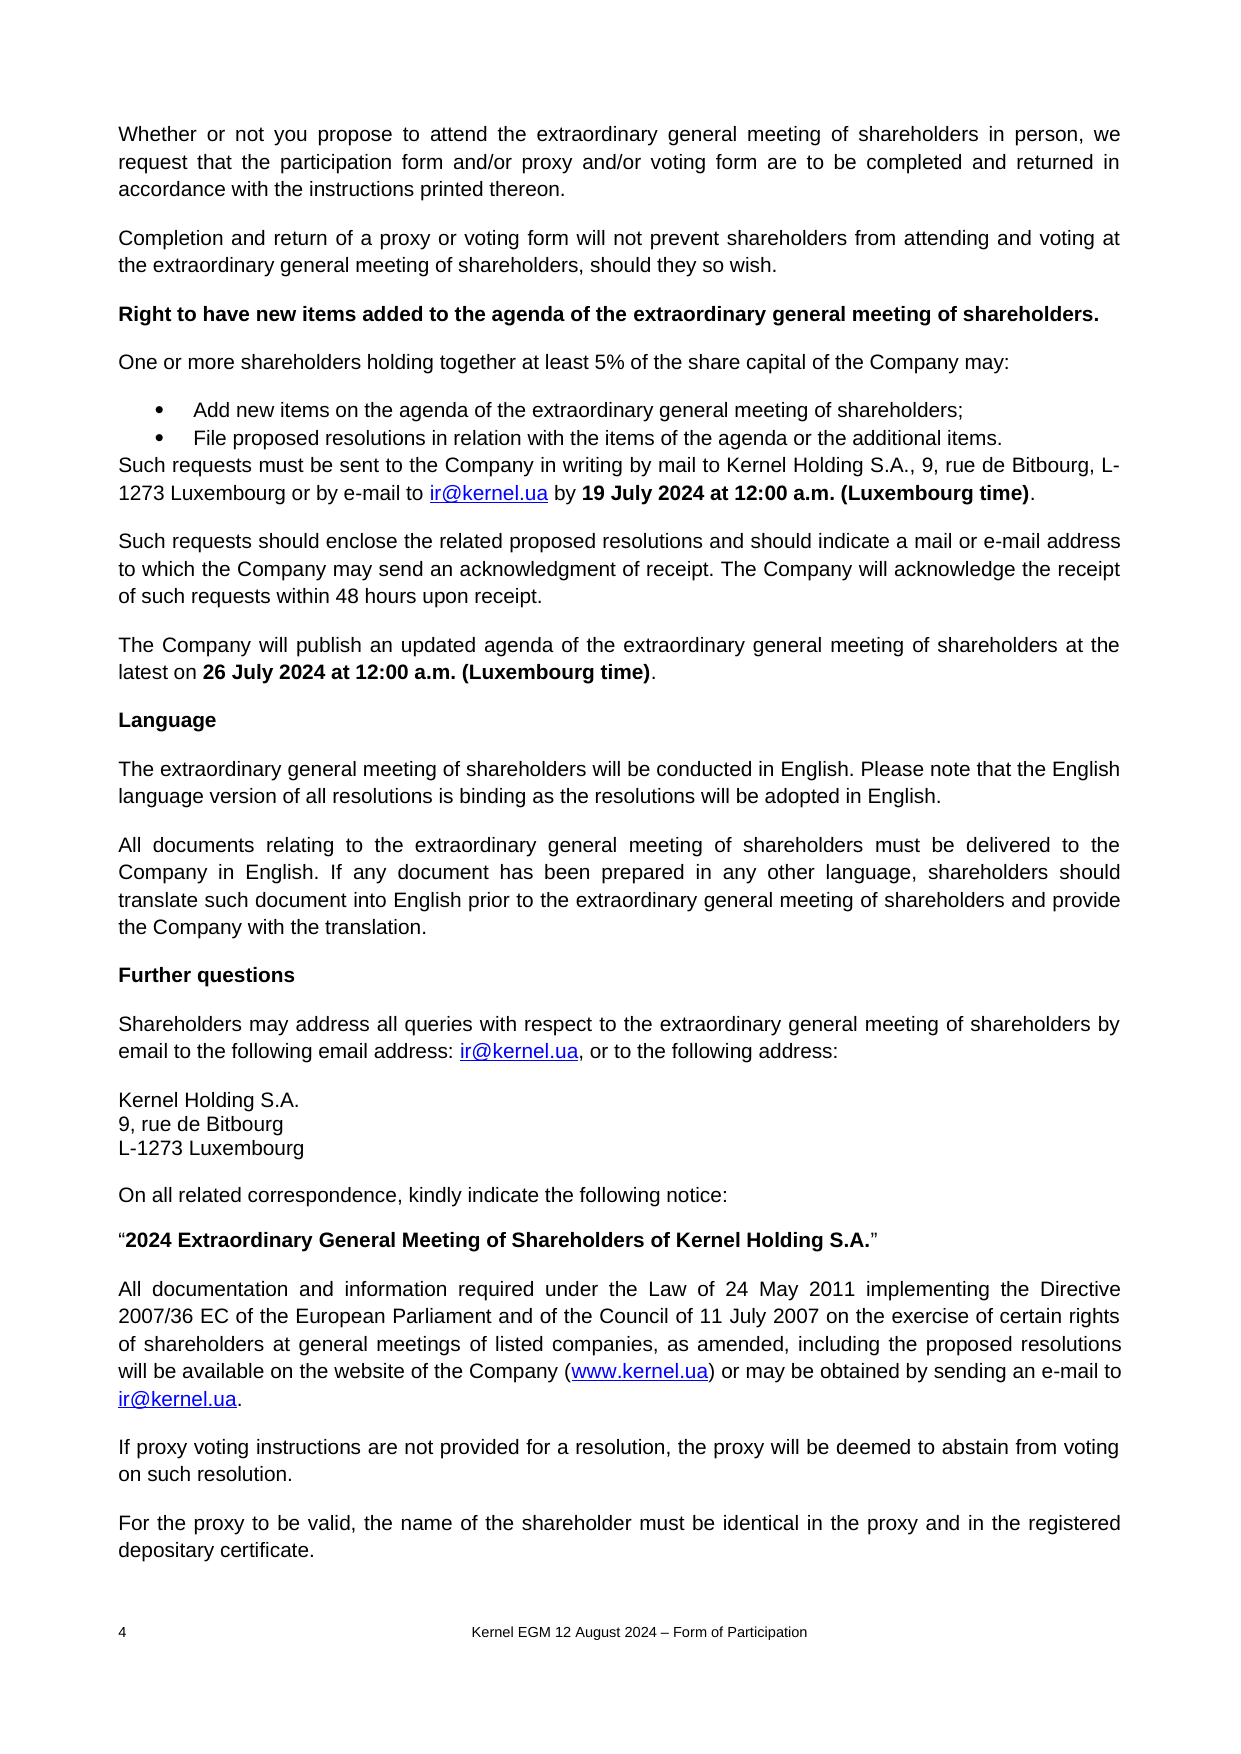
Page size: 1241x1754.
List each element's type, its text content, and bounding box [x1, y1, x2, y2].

text All documents relating to the extraordinary general meeting of shareholders must be delivered to the Company in English. If any document has been prepared in any other language, shareholders should translate such document into English prior to the extraordinary general meeting of shareholders and provide the Company with the translation. [118, 832, 1122, 939]
text Such requests should enclose the related proposed resolutions and should indicate a mail or e-mail address to which the Company may send an acknowledgment of receipt. The Company will acknowledge the receipt of such requests within 48 hours upon receipt. [118, 529, 1122, 608]
text 9, rue de Bitbourg [118, 1111, 1122, 1135]
text The extraordinary general meeting of shareholders will be conducted in English. Please note that the English language version of all resolutions is binding as the resolutions will be adopted in English. [118, 757, 1122, 808]
text Kernel Holding S.A. [118, 1087, 1122, 1111]
text Shareholders may address all queries with respect to the extraordinary general meeting of shareholders by email to the following email address: ir@kernel.ua, or to the following address: [118, 1012, 1122, 1063]
text If proxy voting instructions are not provided for a resolution, the proxy will be deemed to abstain from voting on such resolution. [118, 1435, 1122, 1486]
text Language [118, 708, 1122, 732]
text L-1273 Luxembourg [118, 1135, 1122, 1159]
text One or more shareholders holding together at least 5% of the share capital of the Company may: [118, 350, 1122, 374]
list Add new items on the agenda of the extraordinary general meeting of shareholders; [156, 398, 1122, 422]
text On all related correspondence, kindly indicate the following notice: [118, 1183, 1122, 1207]
text Such requests must be sent to the Company in writing by mail to Kernel Holding S.A., 9, rue de Bitbourg, L-1273 Luxembourg or by e-mail to ir@kernel.ua by 19 July 2024 at 12:00 a.m. (Luxembourg time). [118, 453, 1122, 505]
text Completion and return of a proxy or voting form will not prevent shareholders from attending and voting at the extraordinary general meeting of shareholders, should they so wish. [118, 226, 1122, 277]
text The Company will publish an updated agenda of the extraordinary general meeting of shareholders at the latest on 26 July 2024 at 12:00 a.m. (Luxembourg time). [118, 632, 1122, 684]
list File proposed resolutions in relation with the items of the agenda or the additional items. [156, 426, 1122, 450]
text “2024 Extraordinary General Meeting of Shareholders of Kernel Holding S.A.” [118, 1228, 1122, 1252]
text Right to have new items added to the agenda of the extraordinary general meeting of shareholders. [118, 301, 1122, 325]
text Further questions [118, 963, 1122, 987]
text For the proxy to be valid, the name of the shareholder must be identical in the proxy and in the registered depositary certificate. [118, 1511, 1122, 1562]
text Whether or not you propose to attend the extraordinary general meeting of shareholders in person, we request that the participation form and/or proxy and/or voting form are to be completed and returned in accordance with the instructions printed thereon. [118, 122, 1122, 201]
text All documentation and information required under the Law of 24 May 2011 implementing the Directive 2007/36 EC of the European Parliament and of the Council of 11 July 2007 on the exercise of certain rights of shareholders at general meetings of listed companies, as amended, including the proposed resolutions will be available on the website of the Company (www.kernel.ua) or may be obtained by sending an e-mail to ir@kernel.ua. [118, 1276, 1122, 1410]
